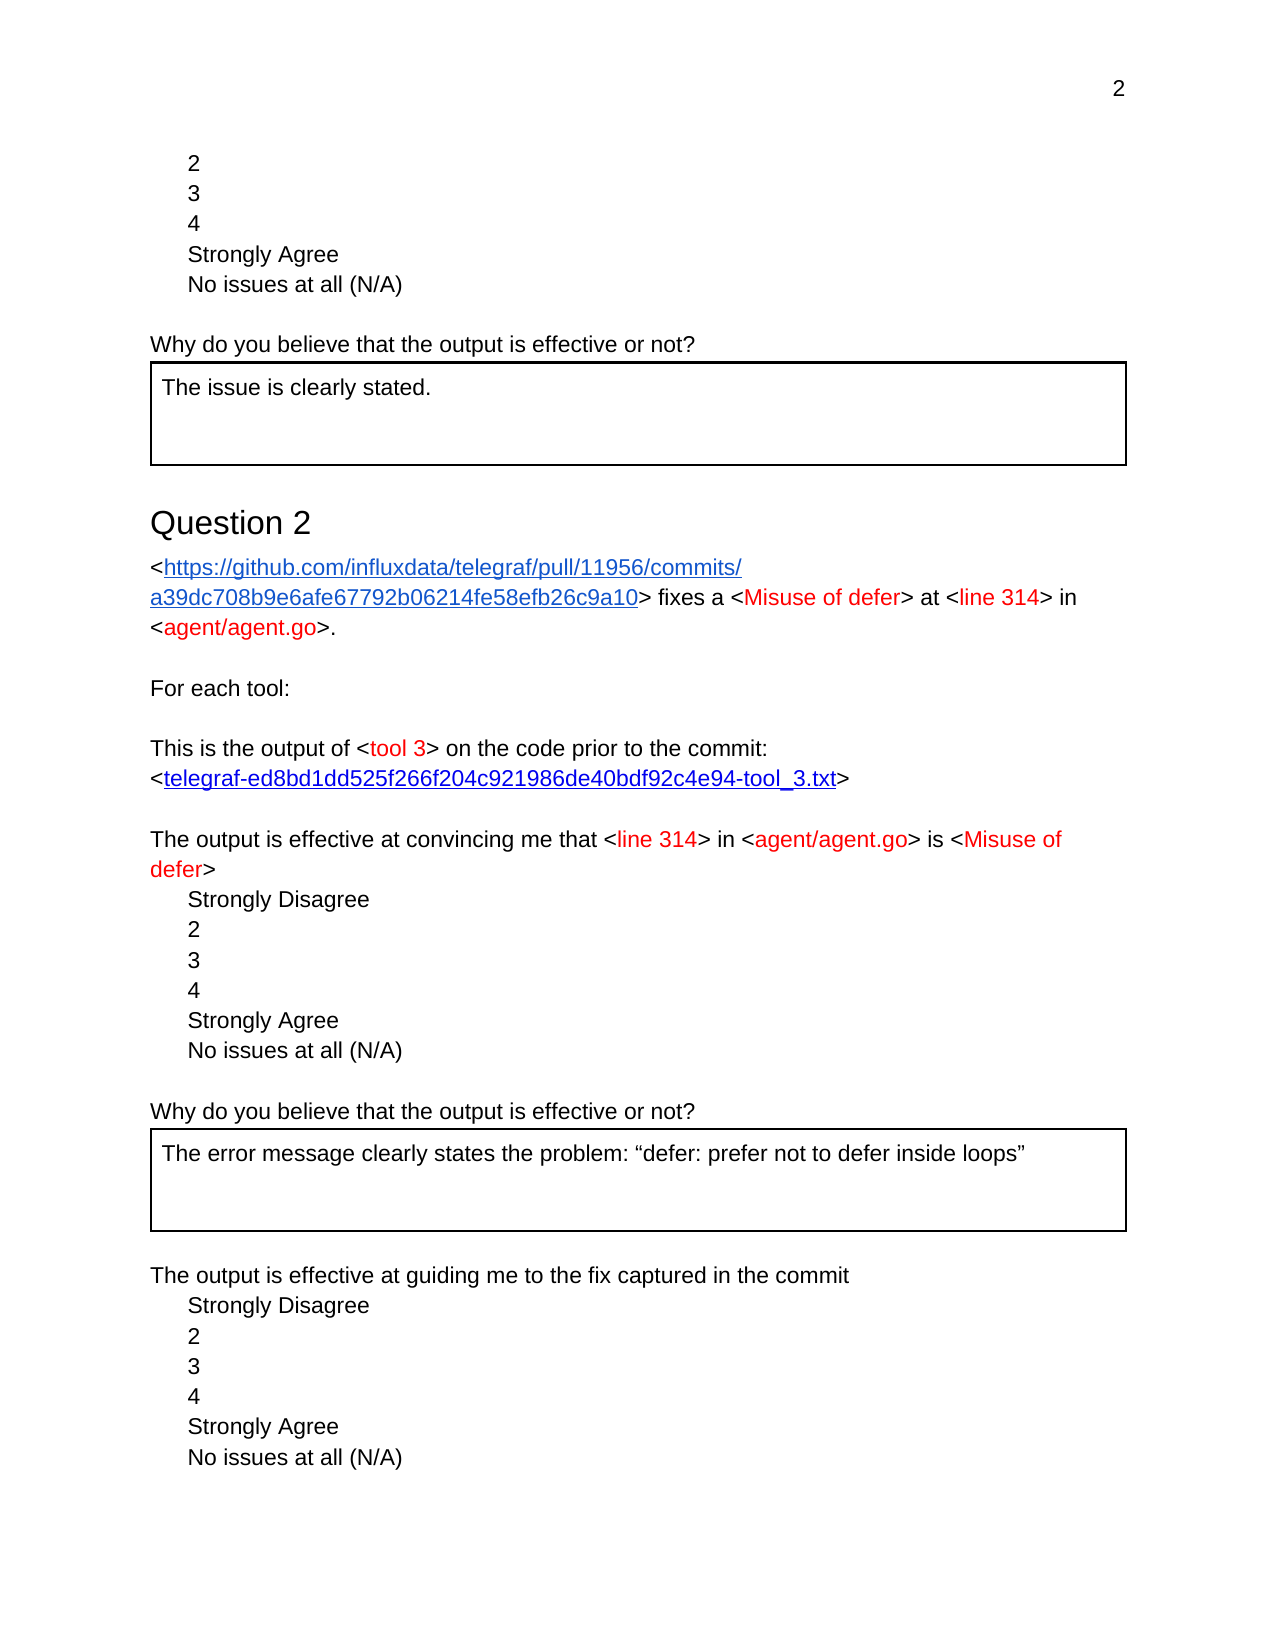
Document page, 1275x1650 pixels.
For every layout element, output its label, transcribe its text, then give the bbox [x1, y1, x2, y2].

list No issues at all (N/A) [187, 271, 1125, 297]
list Strongly Disagree [187, 886, 1125, 913]
text For each tool: [150, 675, 1125, 701]
text The output is effective at convincing me that <line 314> in <agent/agent.go> is <Misuse of defer> [150, 826, 1125, 882]
list 4 [187, 1383, 1125, 1409]
list No issues at all (N/A) [187, 1037, 1125, 1064]
list 2 [187, 1323, 1125, 1349]
list 2 [187, 916, 1125, 943]
list 3 [187, 947, 1125, 973]
list Strongly Disagree [187, 1292, 1125, 1319]
list No issues at all (N/A) [187, 1443, 1125, 1470]
subtitle Question 2 [150, 503, 1125, 541]
text Why do you believe that the output is effective or not? [150, 331, 1125, 358]
text This is the output of <tool 3> on the code prior to the commit: [150, 735, 1125, 762]
table_header The error message clearly states the problem: “defer: prefer not to defer inside loops” [152, 1130, 1125, 1230]
text <telegraf-ed8bd1dd525f266f204c921986de40bdf92c4e94-tool_3.txt> [150, 765, 1125, 792]
list 2 [187, 150, 1125, 176]
text The output is effective at guiding me to the fix captured in the commit [150, 1262, 1125, 1288]
list 4 [187, 977, 1125, 1003]
text <https://github.com/influxdata/telegraf/pull/11956/commits/a39dc708b9e6afe67792b06214fe58efb26c9a10> fixes a <Misuse of defer> at <line 314> in <agent/agent.go>. [150, 554, 1125, 641]
text Why do you believe that the output is effective or not? [150, 1098, 1125, 1124]
list Strongly Agree [187, 1413, 1125, 1439]
list 3 [187, 180, 1125, 207]
list Strongly Agree [187, 1007, 1125, 1033]
table_header The issue is clearly stated. [152, 364, 1125, 463]
list 3 [187, 1353, 1125, 1379]
list Strongly Agree [187, 241, 1125, 267]
list 4 [187, 210, 1125, 237]
